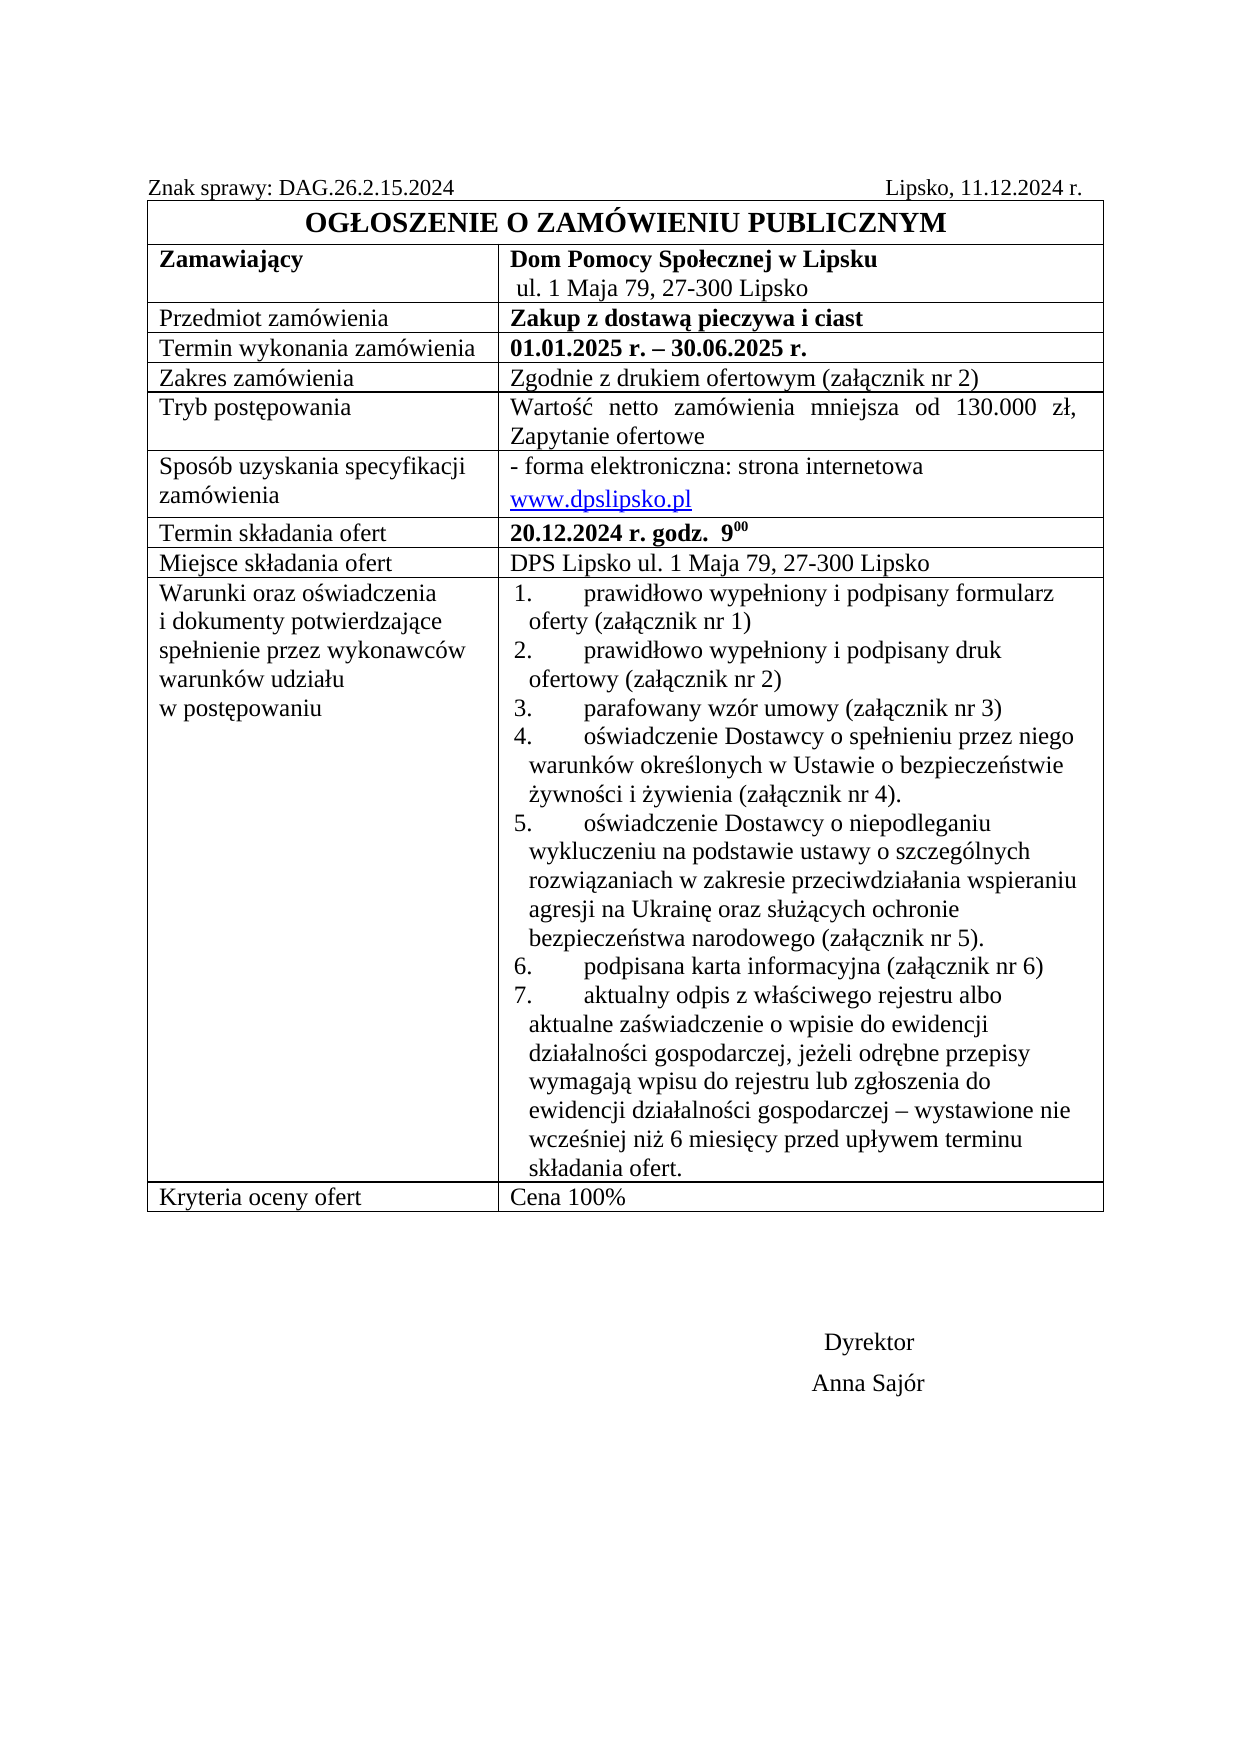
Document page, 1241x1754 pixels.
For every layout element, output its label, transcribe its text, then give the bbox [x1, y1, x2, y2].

table_cell Zakup z dostawą pieczywa i ciast [499, 303, 1103, 332]
table_cell Termin składania ofert [148, 518, 498, 547]
table_cell - forma elektroniczna: strona internetowa www.dpslipsko.pl [499, 451, 1103, 517]
table_cell Dom Pomocy Społecznej w Lipsku ul. 1 Maja 79, 27-300 Lipsko [499, 245, 1103, 302]
text Znak sprawy: DAG.26.2.15.2024 Lipsko, 11.12.2024 r. [148, 174, 1093, 200]
table_cell Tryb postępowania [148, 393, 498, 450]
table_header OGŁOSZENIE O ZAMÓWIENIU PUBLICZNYM [148, 201, 1103, 243]
table_cell DPS Lipsko ul. 1 Maja 79, 27-300 Lipsko [499, 548, 1103, 577]
text Anna Sajór [738, 1368, 1093, 1397]
table_cell Zamawiający [148, 245, 498, 302]
table_cell 01.01.2025 r. – 30.06.2025 r. [499, 333, 1103, 362]
table_cell Warunki oraz oświadczenia i dokumenty potwierdzające spełnienie przez wykonawców warunków udziału w postępowaniu [148, 578, 498, 1181]
table_cell Sposób uzyskania specyfikacji zamówienia [148, 451, 498, 517]
table_cell Zgodnie z drukiem ofertowym (załącznik nr 2) [499, 363, 1103, 391]
text Dyrektor [811, 1327, 1093, 1356]
table_cell Kryteria oceny ofert [148, 1183, 498, 1211]
table_cell prawidłowo wypełniony i podpisany formularz oferty (załącznik nr 1) prawidłowo wypełniony i podpisany druk ofertowy (załącznik nr 2) parafowany wzór umowy (załącznik nr 3) oświadczenie Dostawcy o spełnieniu przez niego warunków określonych w Ustawie o bezpieczeństwie żywności i żywienia (załącznik nr 4). oświadczenie Dostawcy o niepodleganiu wykluczeniu na podstawie ustawy o szczególnych rozwiązaniach w zakresie przeciwdziałania wspieraniu agresji na Ukrainę oraz służących ochronie bezpieczeństwa narodowego (załącznik nr 5). podpisana karta informacyjna (załącznik nr 6) aktualny odpis z właściwego rejestru albo aktualne zaświadczenie o wpisie do ewidencji działalności gospodarczej, jeżeli odrębne przepisy wymagają wpisu do rejestru lub zgłoszenia do ewidencji działalności gospodarczej – wystawione nie wcześniej niż 6 miesięcy przed upływem terminu składania ofert. [499, 578, 1103, 1181]
table_cell Miejsce składania ofert [148, 548, 498, 577]
table_cell Wartość netto zamówienia mniejsza od 130.000 zł, Zapytanie ofertowe [499, 393, 1103, 450]
table_cell Zakres zamówienia [148, 363, 498, 391]
table_cell Cena 100% [499, 1183, 1103, 1211]
table_cell Przedmiot zamówienia [148, 303, 498, 332]
table_cell Termin wykonania zamówienia [148, 333, 498, 362]
table_cell 20.12.2024 r. godz. 900 [499, 518, 1103, 547]
